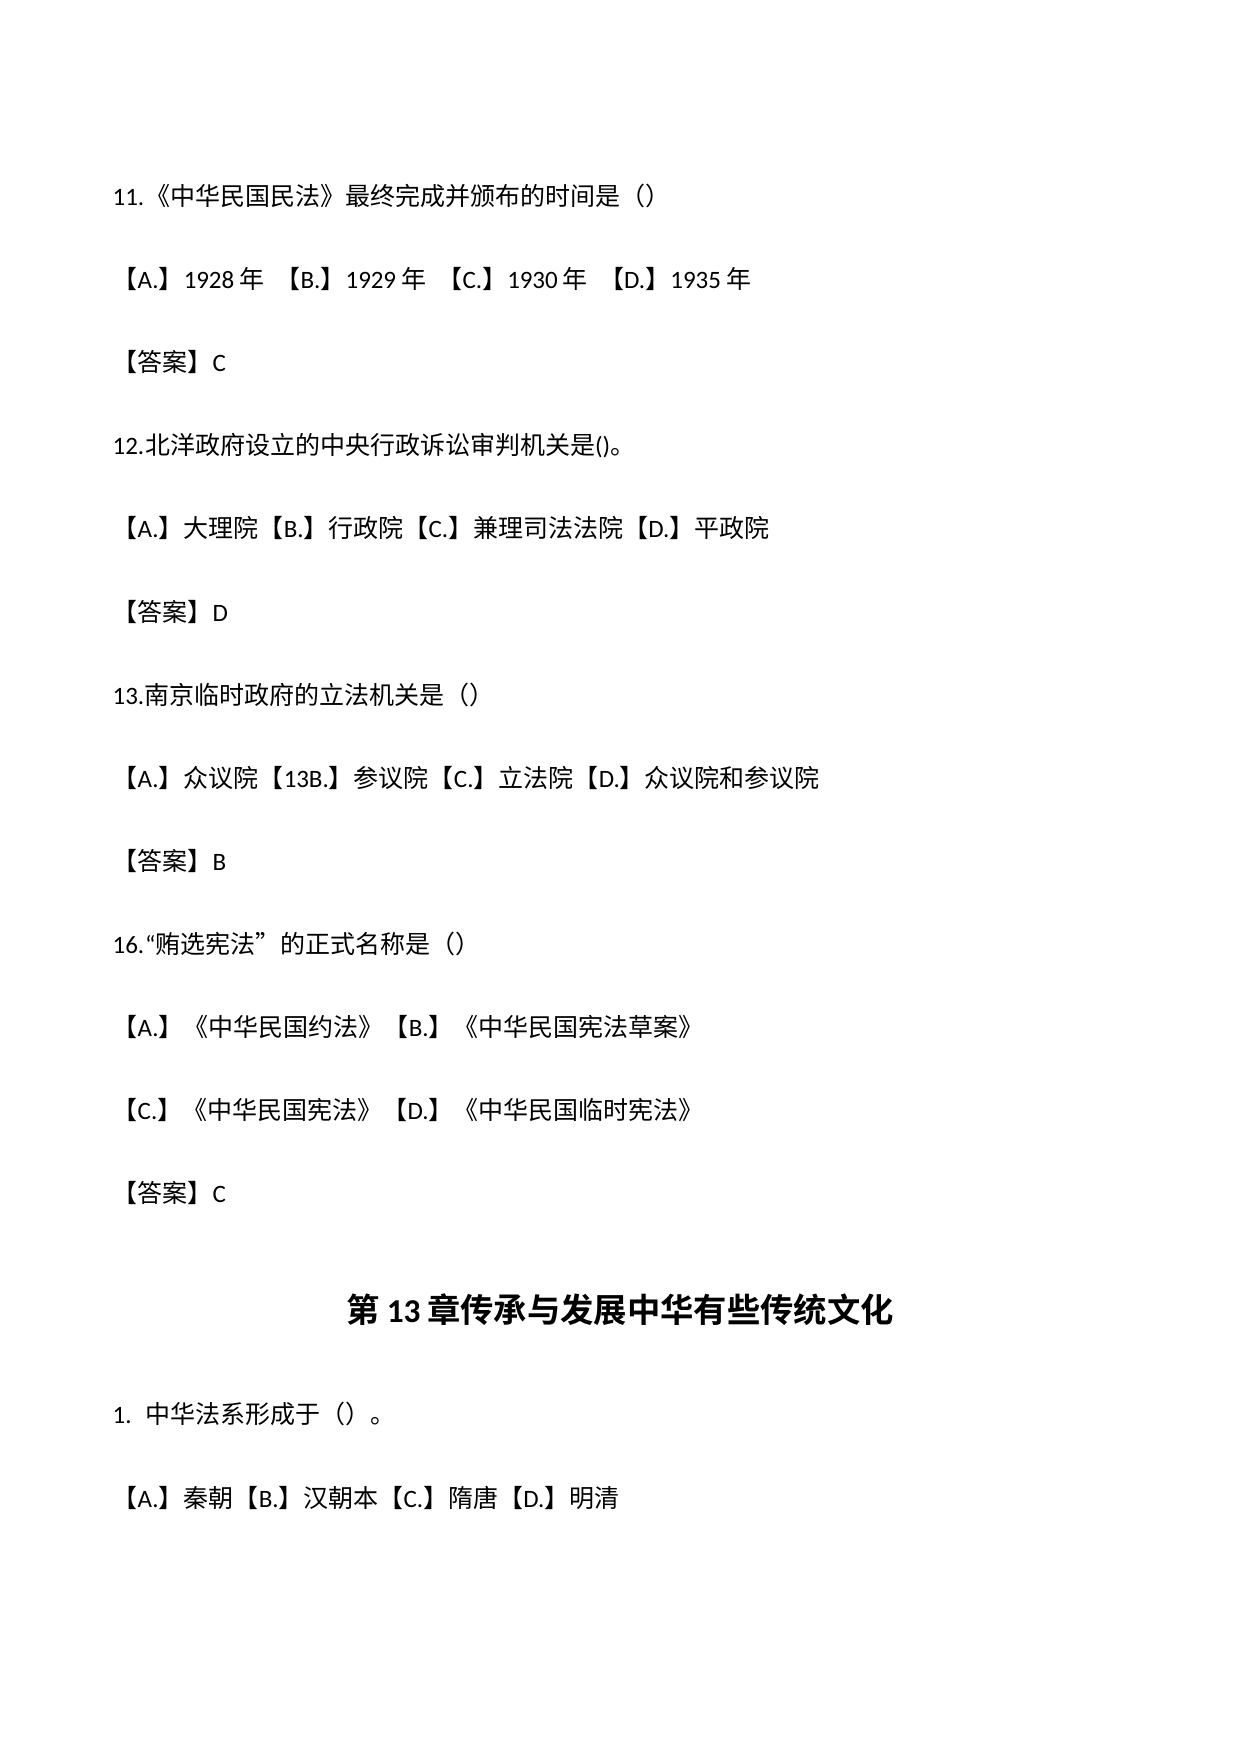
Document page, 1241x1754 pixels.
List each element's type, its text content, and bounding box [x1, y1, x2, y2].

list 第13章传承与发展中华有些传统文化 [112, 1275, 1128, 1340]
list 【答案】D [112, 578, 1128, 643]
list 【答案】C [112, 328, 1128, 393]
list 中华法系形成于（）。 [112, 1381, 1128, 1446]
list 【A.】秦朝【B.】汉朝本【C.】隋唐【D.】明清 [112, 1464, 1128, 1529]
list “贿选宪法”的正式名称是（） [112, 910, 1128, 975]
list 【A.】1928年 【B.】1929年 【C.】1930年 【D.】1935年 [112, 245, 1128, 310]
list 北洋政府设立的中央行政诉讼审判机关是()。 [112, 411, 1128, 476]
list 【答案】B [112, 827, 1128, 892]
list 【答案】C [112, 1159, 1128, 1224]
list 【A.】大理院【B.】行政院【C.】兼理司法法院【D.】平政院 [112, 494, 1128, 559]
list 【A.】众议院【13B.】参议院【C.】立法院【D.】众议院和参议院 [112, 744, 1128, 809]
list 《中华民国民法》最终完成并颁布的时间是（） [112, 162, 1128, 227]
list 【C.】《中华民国宪法》【D.】《中华民国临时宪法》 [112, 1076, 1128, 1141]
list 【A.】《中华民国约法》【B.】《中华民国宪法草案》 [112, 993, 1128, 1058]
list 13.南京临时政府的立法机关是（） [112, 661, 1128, 726]
